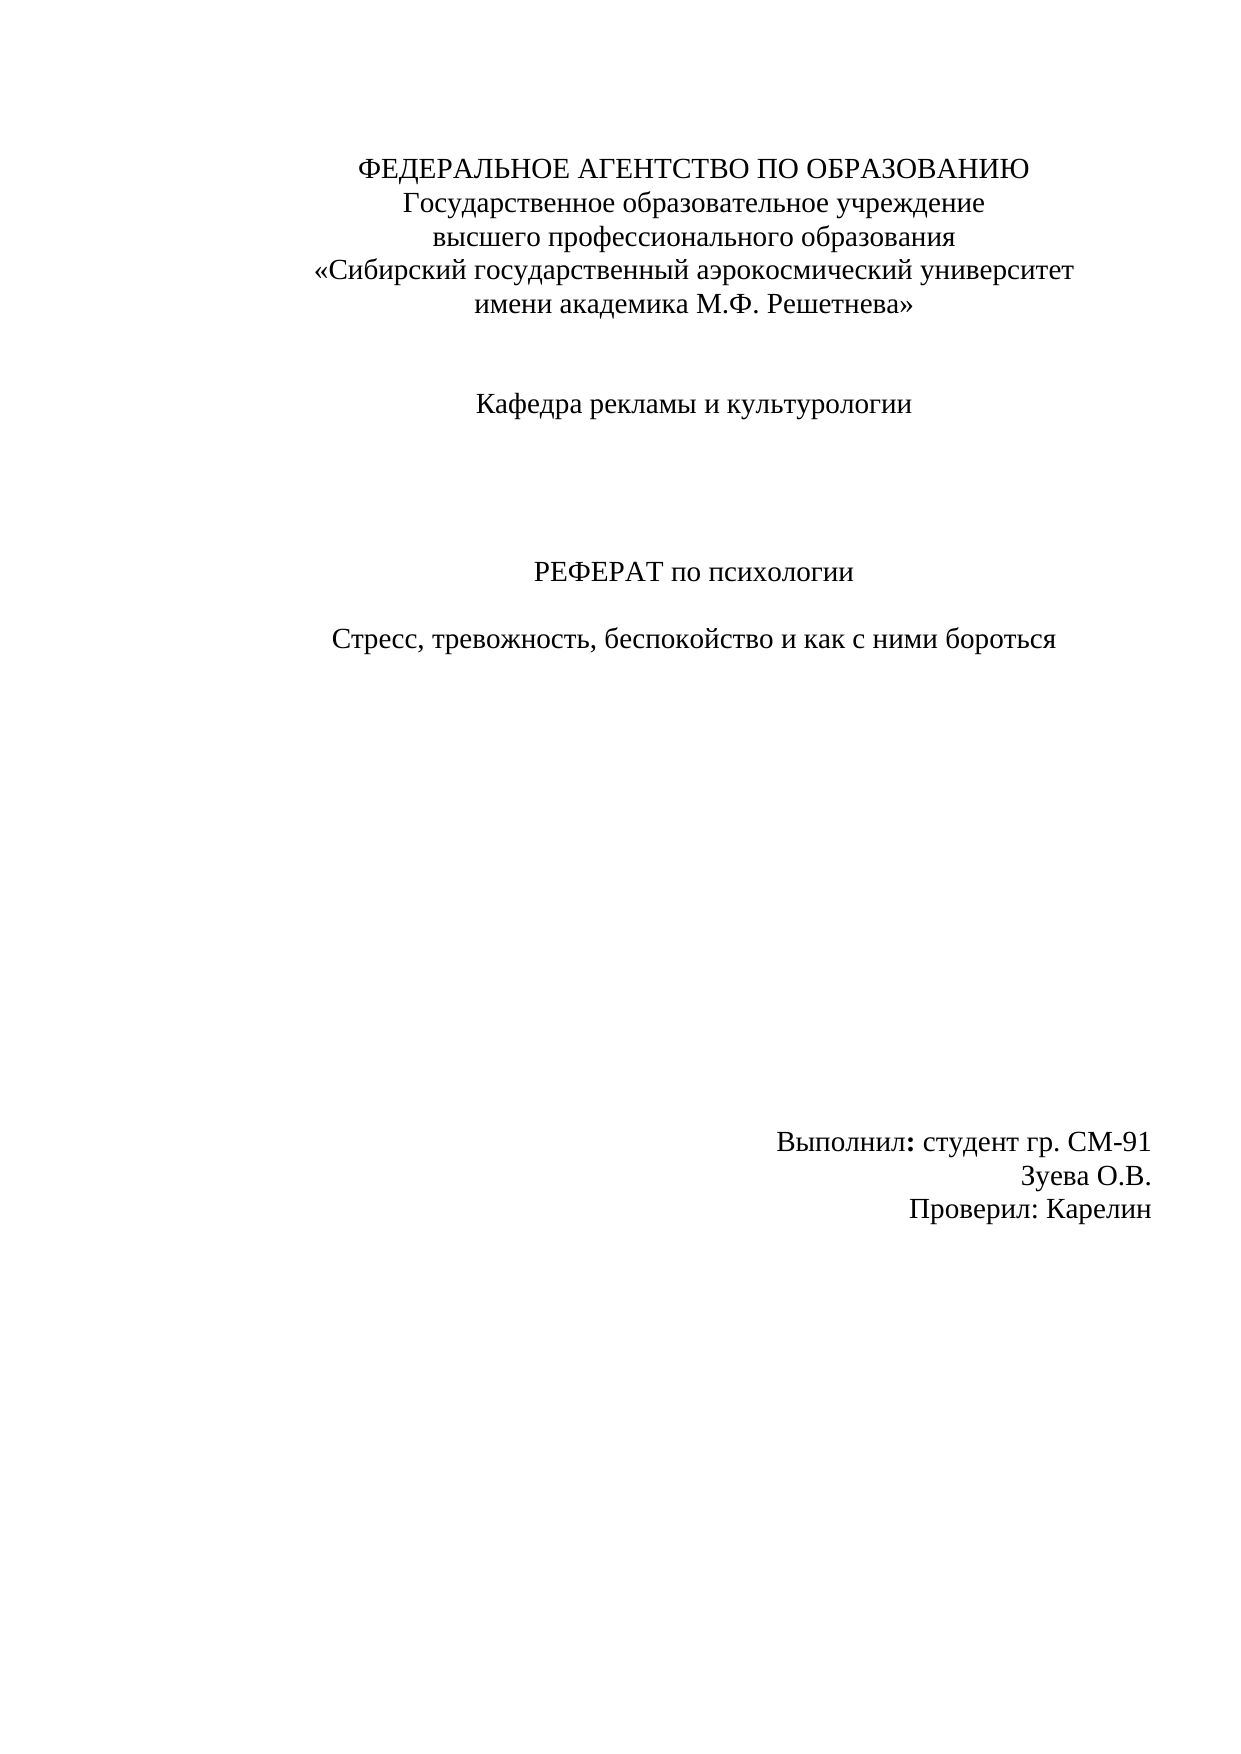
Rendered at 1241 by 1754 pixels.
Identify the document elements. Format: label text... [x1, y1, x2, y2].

text Проверил: Карелин [177, 1191, 1152, 1225]
text имени академика М.Ф. Решетнева» [177, 286, 1152, 319]
text Государственное образовательное учреждение [177, 185, 1152, 219]
text Стресс, тревожность, беспокойство и как с ними бороться [177, 621, 1152, 655]
text Зуева О.В. [177, 1158, 1152, 1191]
text высшего профессионального образования [177, 219, 1152, 252]
text Кафедра рекламы и культурологии [177, 386, 1152, 420]
text ФЕДЕРАЛЬНОЕ АГЕНТСТВО ПО ОБРАЗОВАНИЮ [177, 152, 1152, 185]
text Выполнил: студент гр. СМ-91 [177, 1124, 1152, 1158]
text РЕФЕРАТ по психологии [177, 554, 1152, 588]
text «Сибирский государственный аэрокосмический университет [177, 252, 1152, 286]
